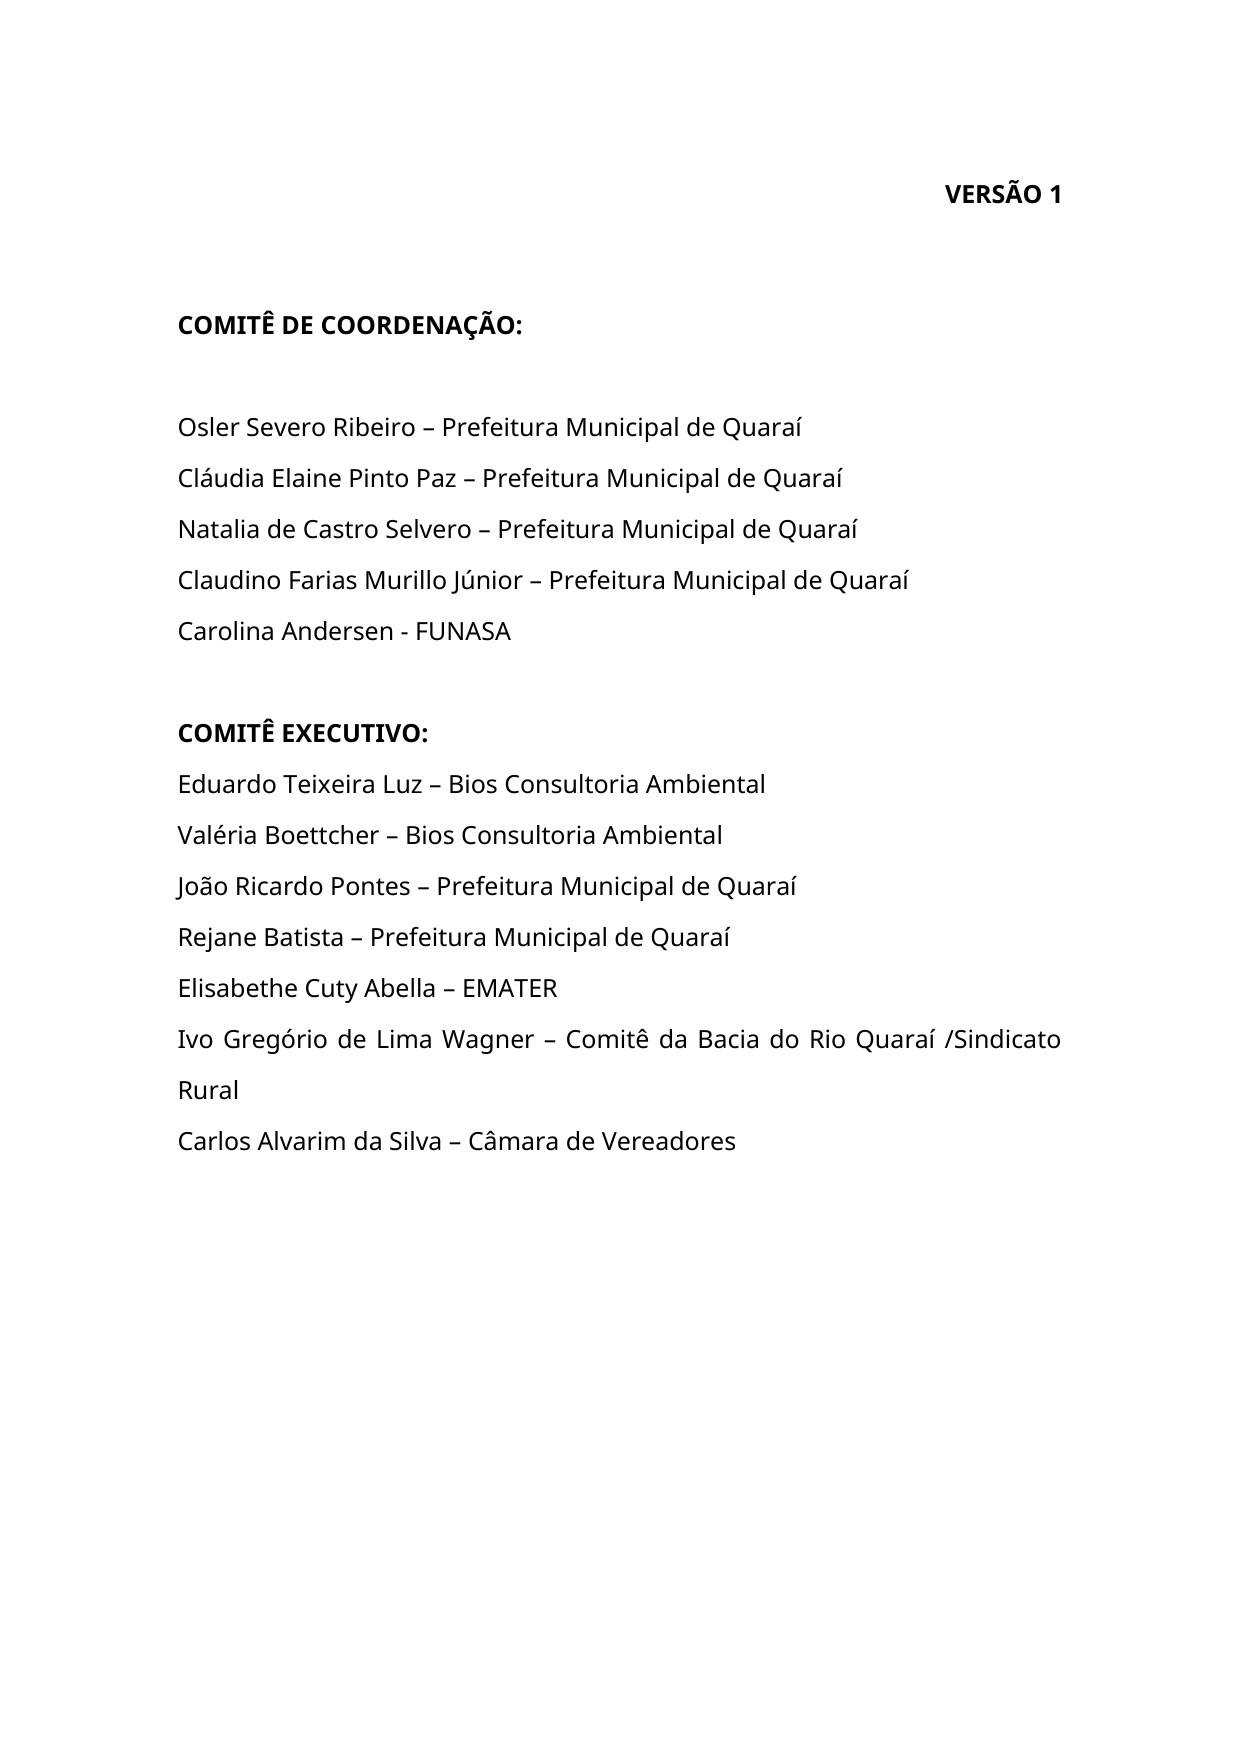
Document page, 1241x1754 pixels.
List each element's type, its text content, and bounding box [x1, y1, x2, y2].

text Carlos Alvarim da Silva – Câmara de Vereadores [177, 1124, 1063, 1158]
text Natalia de Castro Selvero – Prefeitura Municipal de Quaraí [177, 511, 1063, 546]
text Carolina Andersen - FUNASA [177, 613, 1063, 648]
text COMITÊ EXECUTIVO: [177, 716, 1063, 750]
text Valéria Boettcher – Bios Consultoria Ambiental [177, 818, 1063, 852]
text João Ricardo Pontes – Prefeitura Municipal de Quaraí [177, 869, 1063, 903]
text COMITÊ DE COORDENAÇÃO: [177, 307, 1063, 341]
text Claudino Farias Murillo Júnior – Prefeitura Municipal de Quaraí [177, 562, 1063, 597]
text Cláudia Elaine Pinto Paz – Prefeitura Municipal de Quaraí [177, 460, 1063, 494]
text Elisabethe Cuty Abella – EMATER [177, 971, 1063, 1005]
text Eduardo Teixeira Luz – Bios Consultoria Ambiental [177, 767, 1063, 801]
text Osler Severo Ribeiro – Prefeitura Municipal de Quaraí [177, 409, 1063, 443]
text Rejane Batista – Prefeitura Municipal de Quaraí [177, 920, 1063, 954]
text Ivo Gregório de Lima Wagner – Comitê da Bacia do Rio Quaraí /Sindicato Rural [177, 1022, 1063, 1107]
